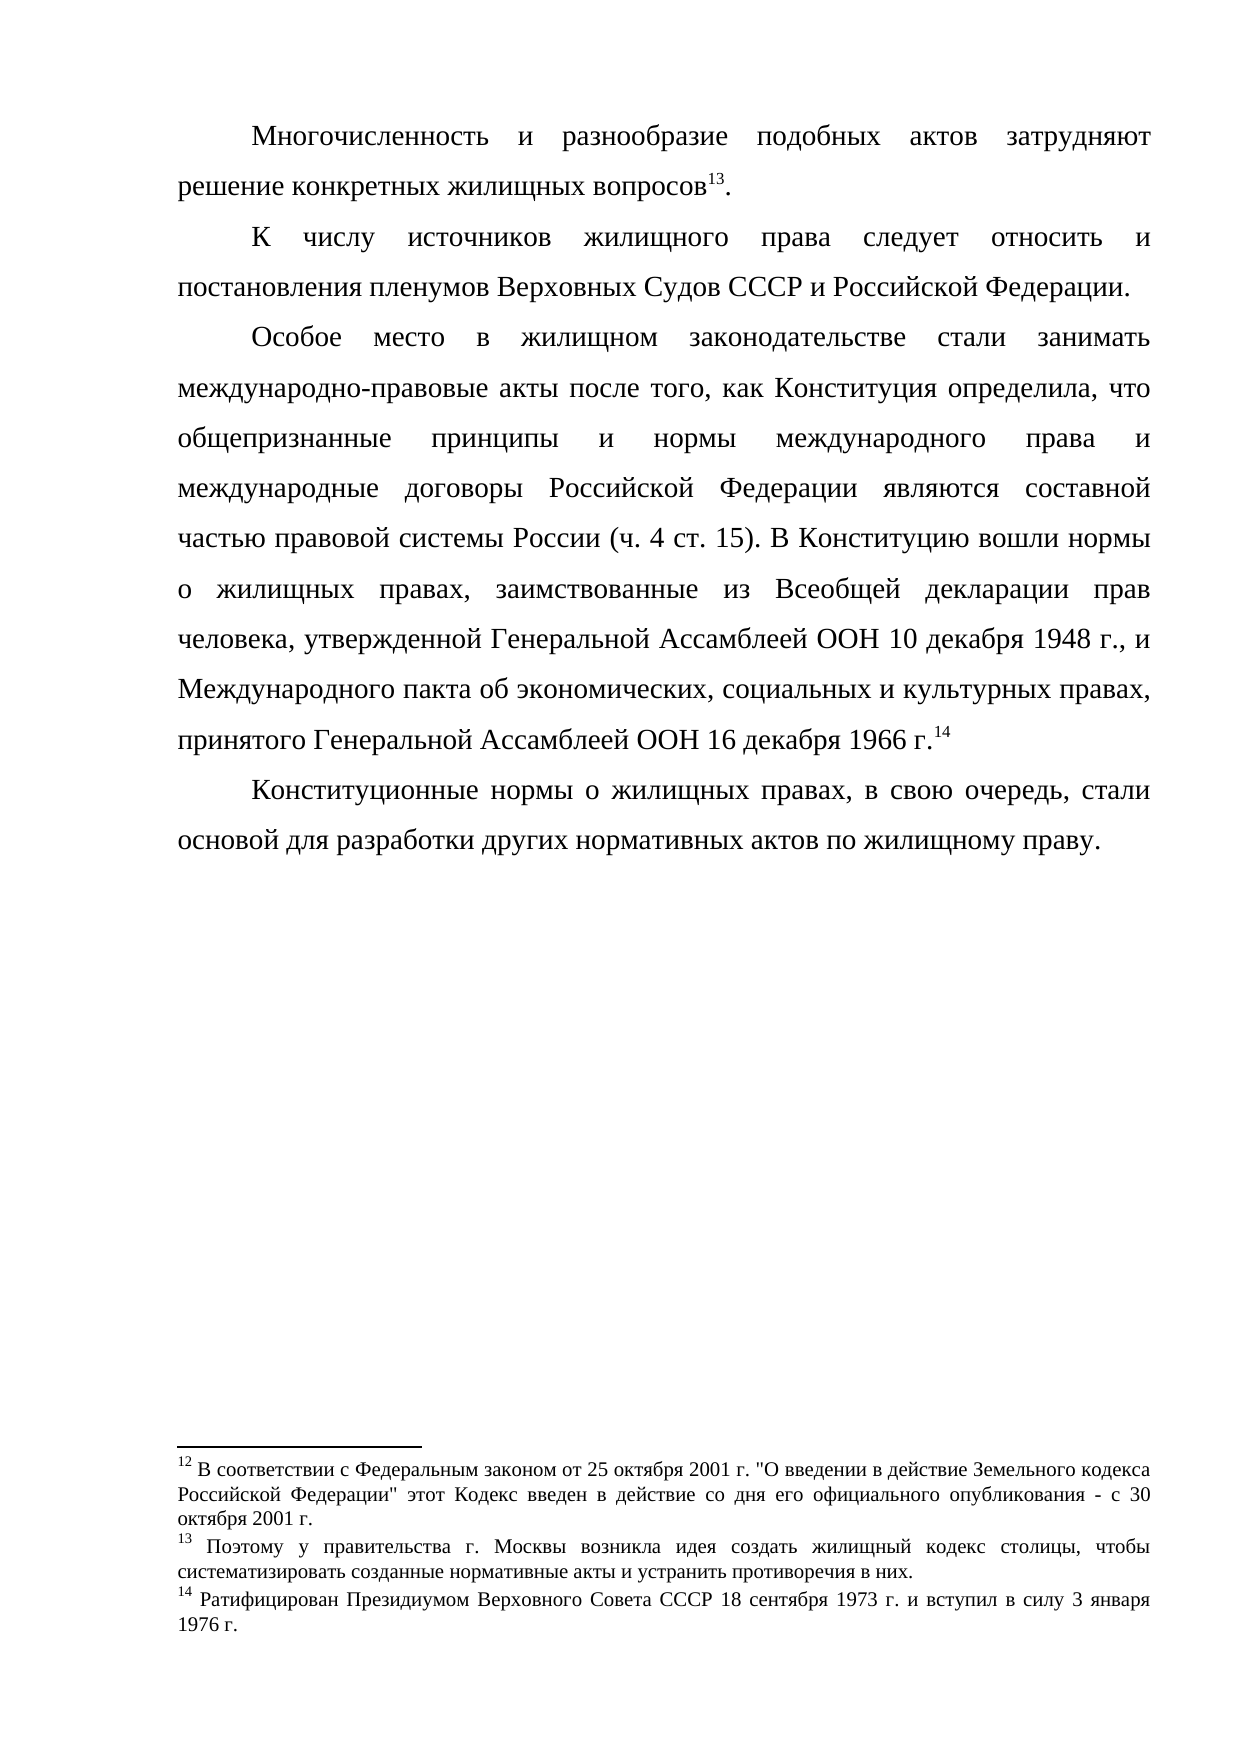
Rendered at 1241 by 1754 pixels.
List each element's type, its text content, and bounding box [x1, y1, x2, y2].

text Многочисленность и разнообразие подобных актов затрудняют решение конкретных жилищных вопросов. [177, 118, 1152, 202]
text Особое место в жилищном законодательстве стали занимать международно-правовые акты после того, как Конституция определила, что общепризнанные принципы и нормы международного права и международные договоры Российской Федерации являются составной частью правовой системы России (ч. 4 ст. 15). В Конституцию вошли нормы о жилищных правах, заимствованные из Всеобщей декларации прав человека, утвержденной Генеральной Ассамблеей ООН 10 декабря 1948 г., и Международного пакта об экономических, социальных и культурных правах, принятого Генеральной Ассамблеей ООН 16 декабря 1966 г. [177, 319, 1152, 755]
text Конституционные нормы о жилищных правах, в свою очередь, стали основой для разработки других нормативных актов по жилищному праву. [177, 772, 1152, 856]
text К числу источников жилищного права следует относить и постановления пленумов Верховных Судов СССР и Российской Федерации. [177, 219, 1152, 303]
